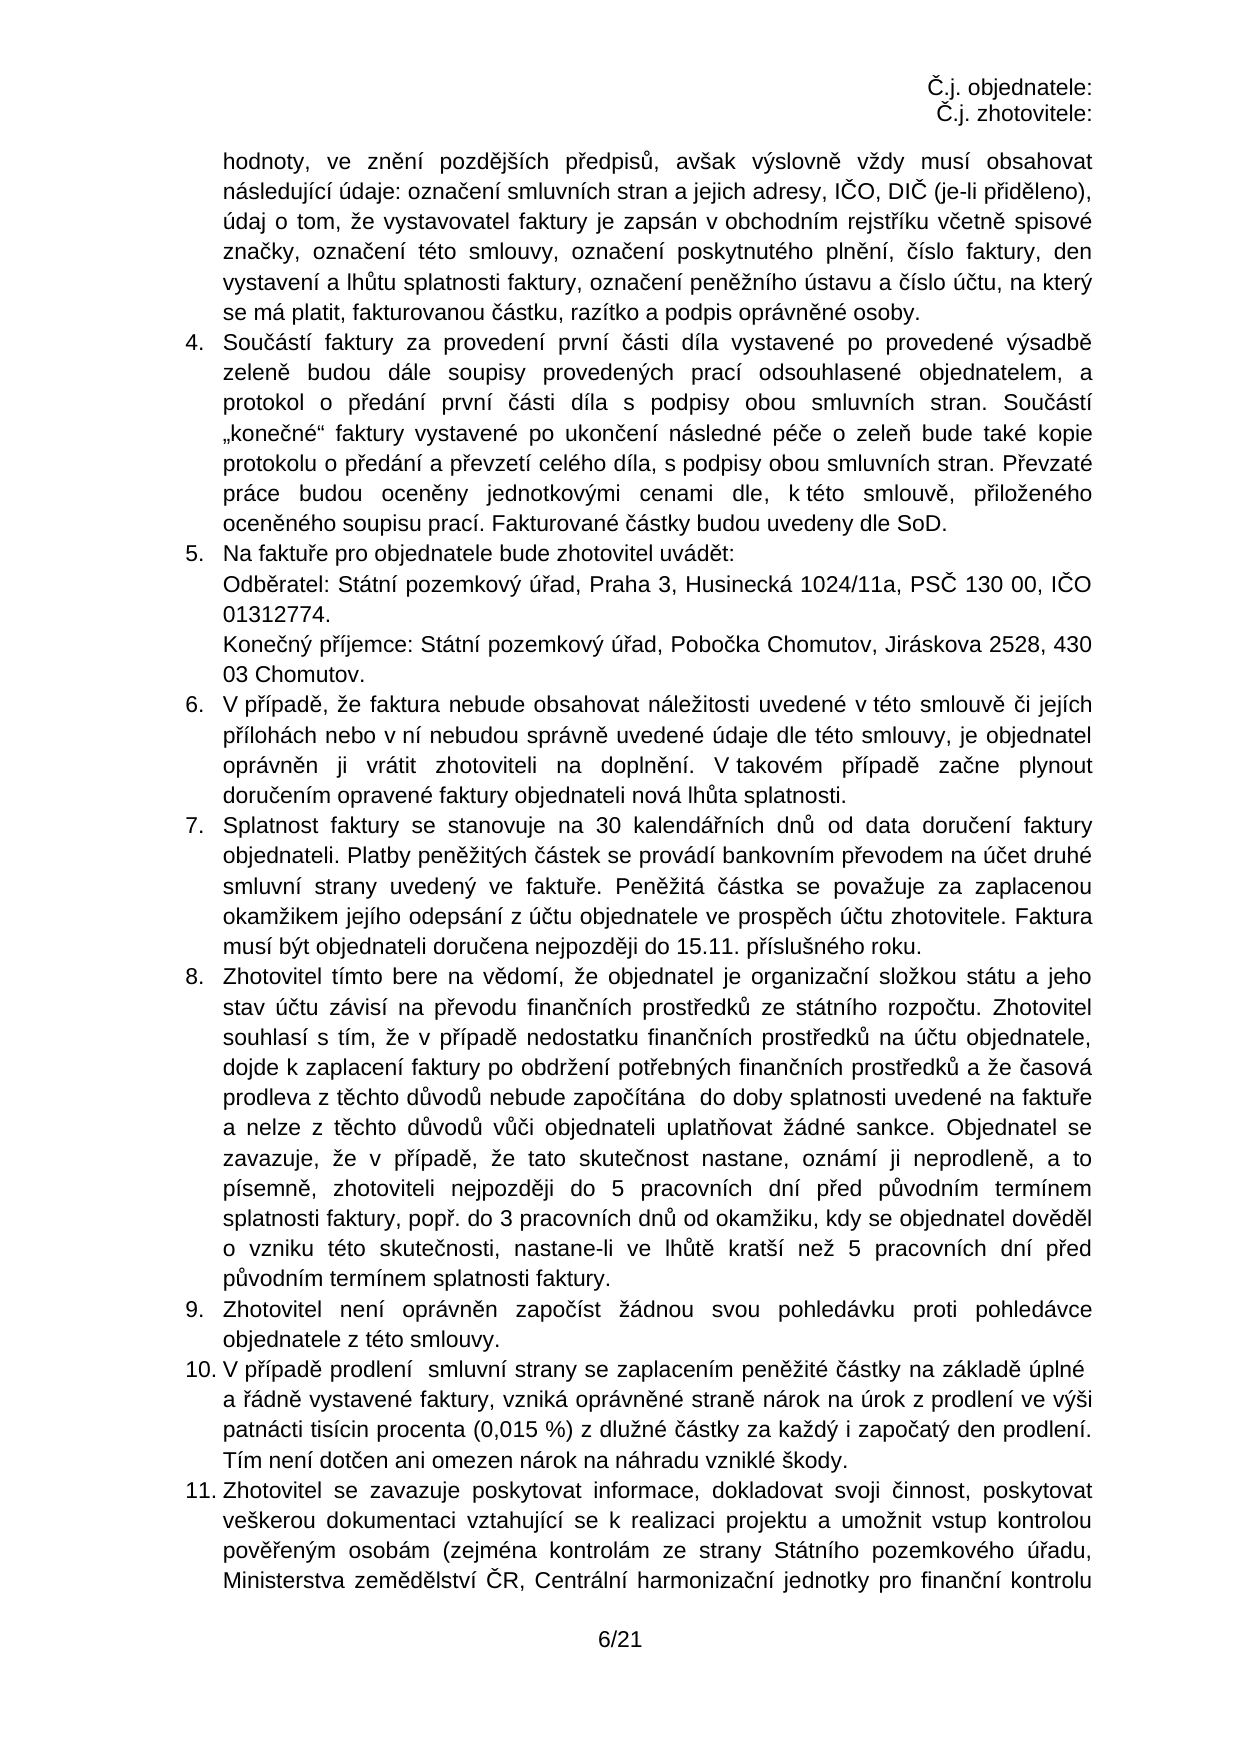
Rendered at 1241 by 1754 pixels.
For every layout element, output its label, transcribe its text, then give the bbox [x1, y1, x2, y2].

list Na faktuře pro objednatele bude zhotovitel uvádět: [185, 540, 1093, 567]
list Zhotovitel tímto bere na vědomí, že objednatel je organizační složkou státu a jeho stav účtu závisí na převodu finančních prostředků ze státního rozpočtu. Zhotovitel souhlasí s tím, že v případě nedostatku finančních prostředků na účtu objednatele, dojde k zaplacení faktury po obdržení potřebných finančních prostředků a že časová prodleva z těchto důvodů nebude započítána do doby splatnosti uvedené na faktuře a nelze z těchto důvodů vůči objednateli uplatňovat žádné sankce. Objednatel se zavazuje, že v případě, že tato skutečnost nastane, oznámí ji neprodleně, a to písemně, zhotoviteli nejpozději do 5 pracovních dní před původním termínem splatnosti faktury, popř. do 3 pracovních dnů od okamžiku, kdy se objednatel dověděl o vzniku této skutečnosti, nastane-li ve lhůtě kratší než 5 pracovních dní před původním termínem splatnosti faktury. [185, 963, 1093, 1292]
list V případě prodlení smluvní strany se zaplacením peněžité částky na základě úplné a řádně vystavené faktury, vzniká oprávněné straně nárok na úrok z prodlení ve výši patnácti tisícin procenta (0,015 %) z dlužné částky za každý i započatý den prodlení. Tím není dotčen ani omezen nárok na náhradu vzniklé škody. [185, 1356, 1093, 1473]
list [185, 1477, 1093, 1594]
list V případě, že faktura nebude obsahovat náležitosti uvedené v této smlouvě či jejích přílohách nebo v ní nebudou správně uvedené údaje dle této smlouvy, je objednatel oprávněn ji vrátit zhotoviteli na doplnění. V takovém případě začne plynout doručením opravené faktury objednateli nová lhůta splatnosti. [185, 691, 1093, 808]
list Splatnost faktury se stanovuje na 30 kalendářních dnů od data doručení faktury objednateli. Platby peněžitých částek se provádí bankovním převodem na účet druhé smluvní strany uvedený ve faktuře. Peněžitá částka se považuje za zaplacenou okamžikem jejího odepsání z účtu objednatele ve prospěch účtu zhotovitele. Faktura musí být objednateli doručena nejpozději do 15.11. příslušného roku. [185, 812, 1093, 959]
list Zhotovitel není oprávněn započíst žádnou svou pohledávku proti pohledávce objednatele z této smlouvy. [185, 1296, 1093, 1352]
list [185, 148, 1093, 325]
list Konečný příjemce: Státní pozemkový úřad, Pobočka Chomutov, Jiráskova 2528, 430 03 Chomutov. [223, 631, 1093, 687]
list Součástí faktury za provedení první části díla vystavené po provedené výsadbě zeleně budou dále soupisy provedených prací odsouhlasené objednatelem, a protokol o předání první části díla s podpisy obou smluvních stran. Součástí „konečné“ faktury vystavené po ukončení následné péče o zeleň bude také kopie protokolu o předání a převzetí celého díla, s podpisy obou smluvních stran. Převzaté práce budou oceněny jednotkovými cenami dle, k této smlouvě, přiloženého oceněného soupisu prací. Fakturované částky budou uvedeny dle SoD. [185, 329, 1093, 536]
list Odběratel: Státní pozemkový úřad, Praha 3, Husinecká 1024/11a, PSČ 130 00, IČO 01312774. [223, 571, 1093, 627]
